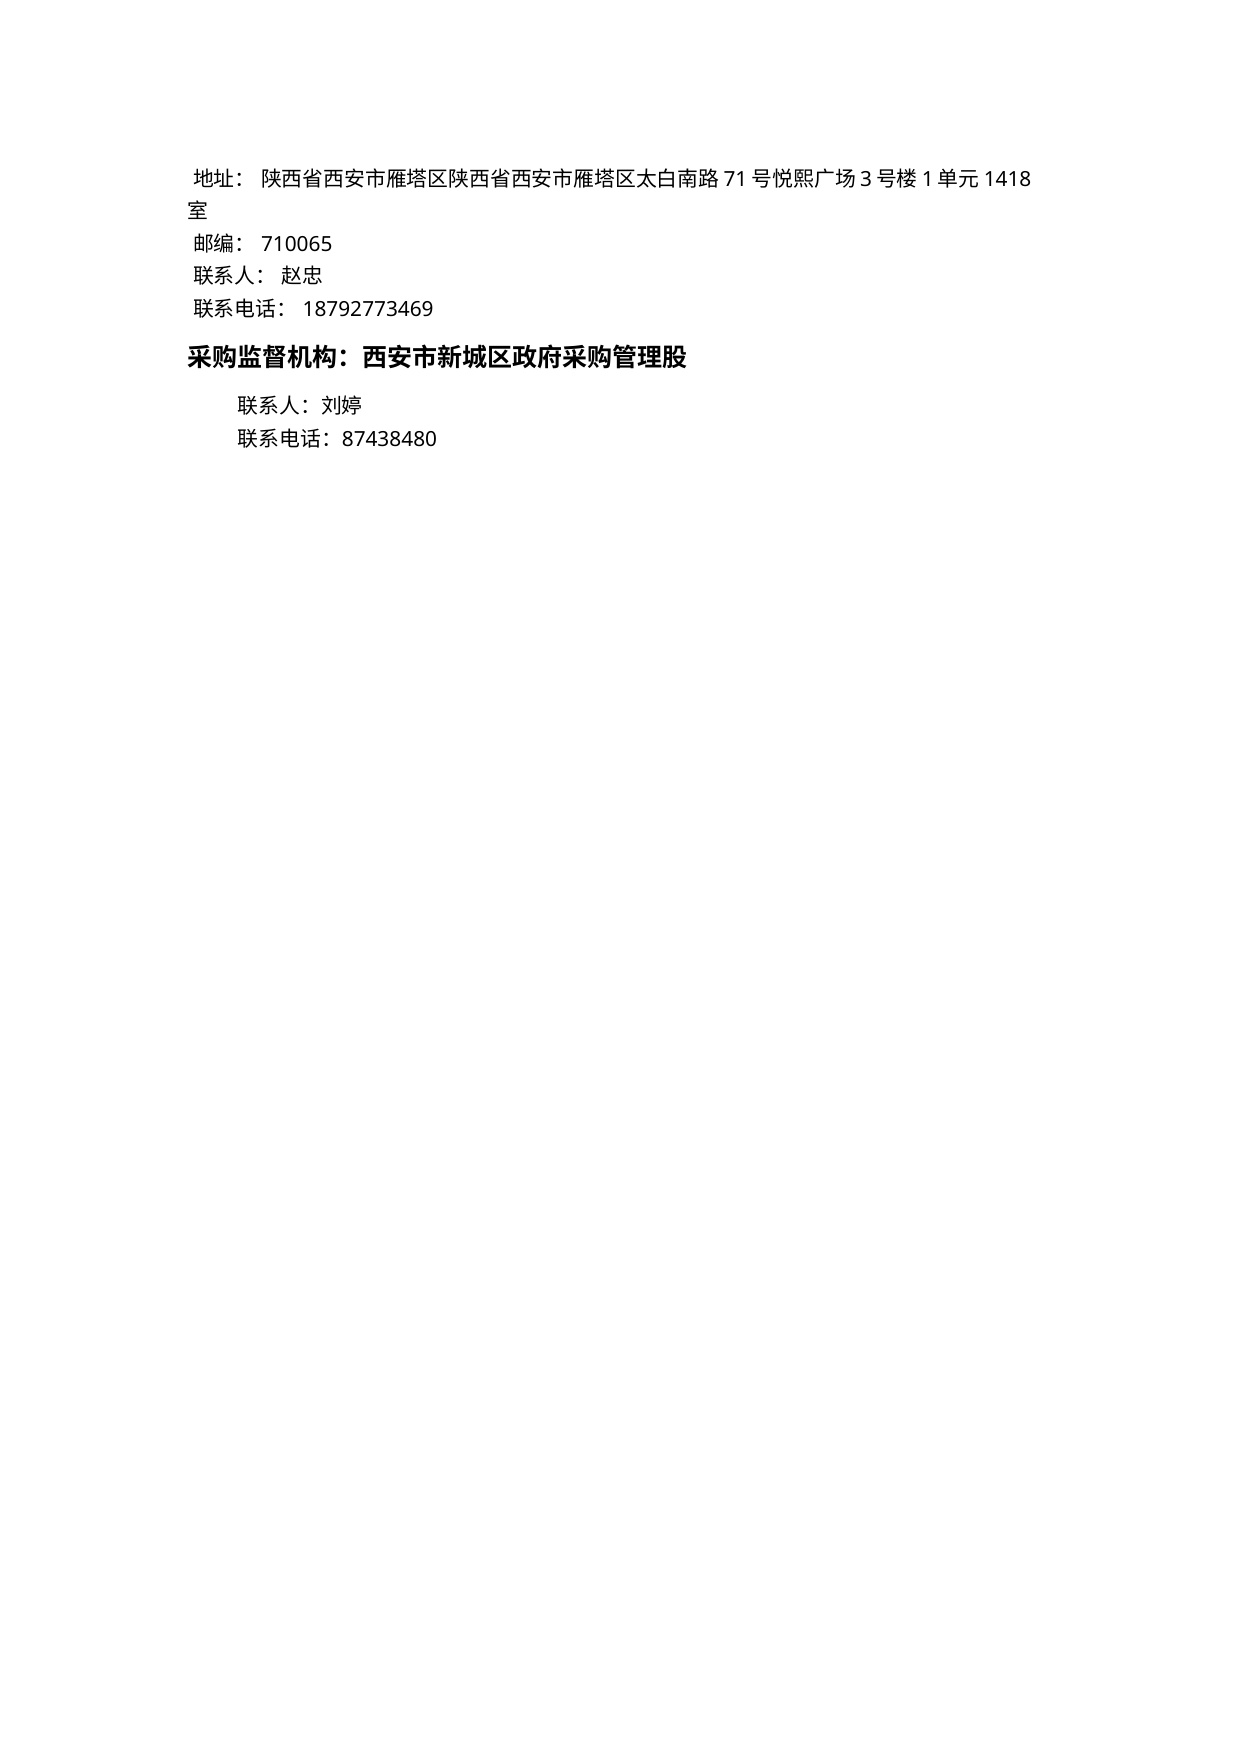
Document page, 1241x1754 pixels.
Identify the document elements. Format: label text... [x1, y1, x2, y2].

text 联系电话： 18792773469 [187, 292, 1053, 324]
text 邮编： 710065 [187, 227, 1053, 259]
text 联系人：刘婷 [187, 389, 1053, 422]
text 联系人： 赵忠 [187, 259, 1053, 292]
text 地址： 陕西省西安市雁塔区陕西省西安市雁塔区太白南路71号悦熙广场3号楼1单元1418室 [187, 162, 1053, 227]
text 采购监督机构：西安市新城区政府采购管理股 [187, 324, 1053, 389]
text 联系电话：87438480 [187, 422, 1053, 454]
